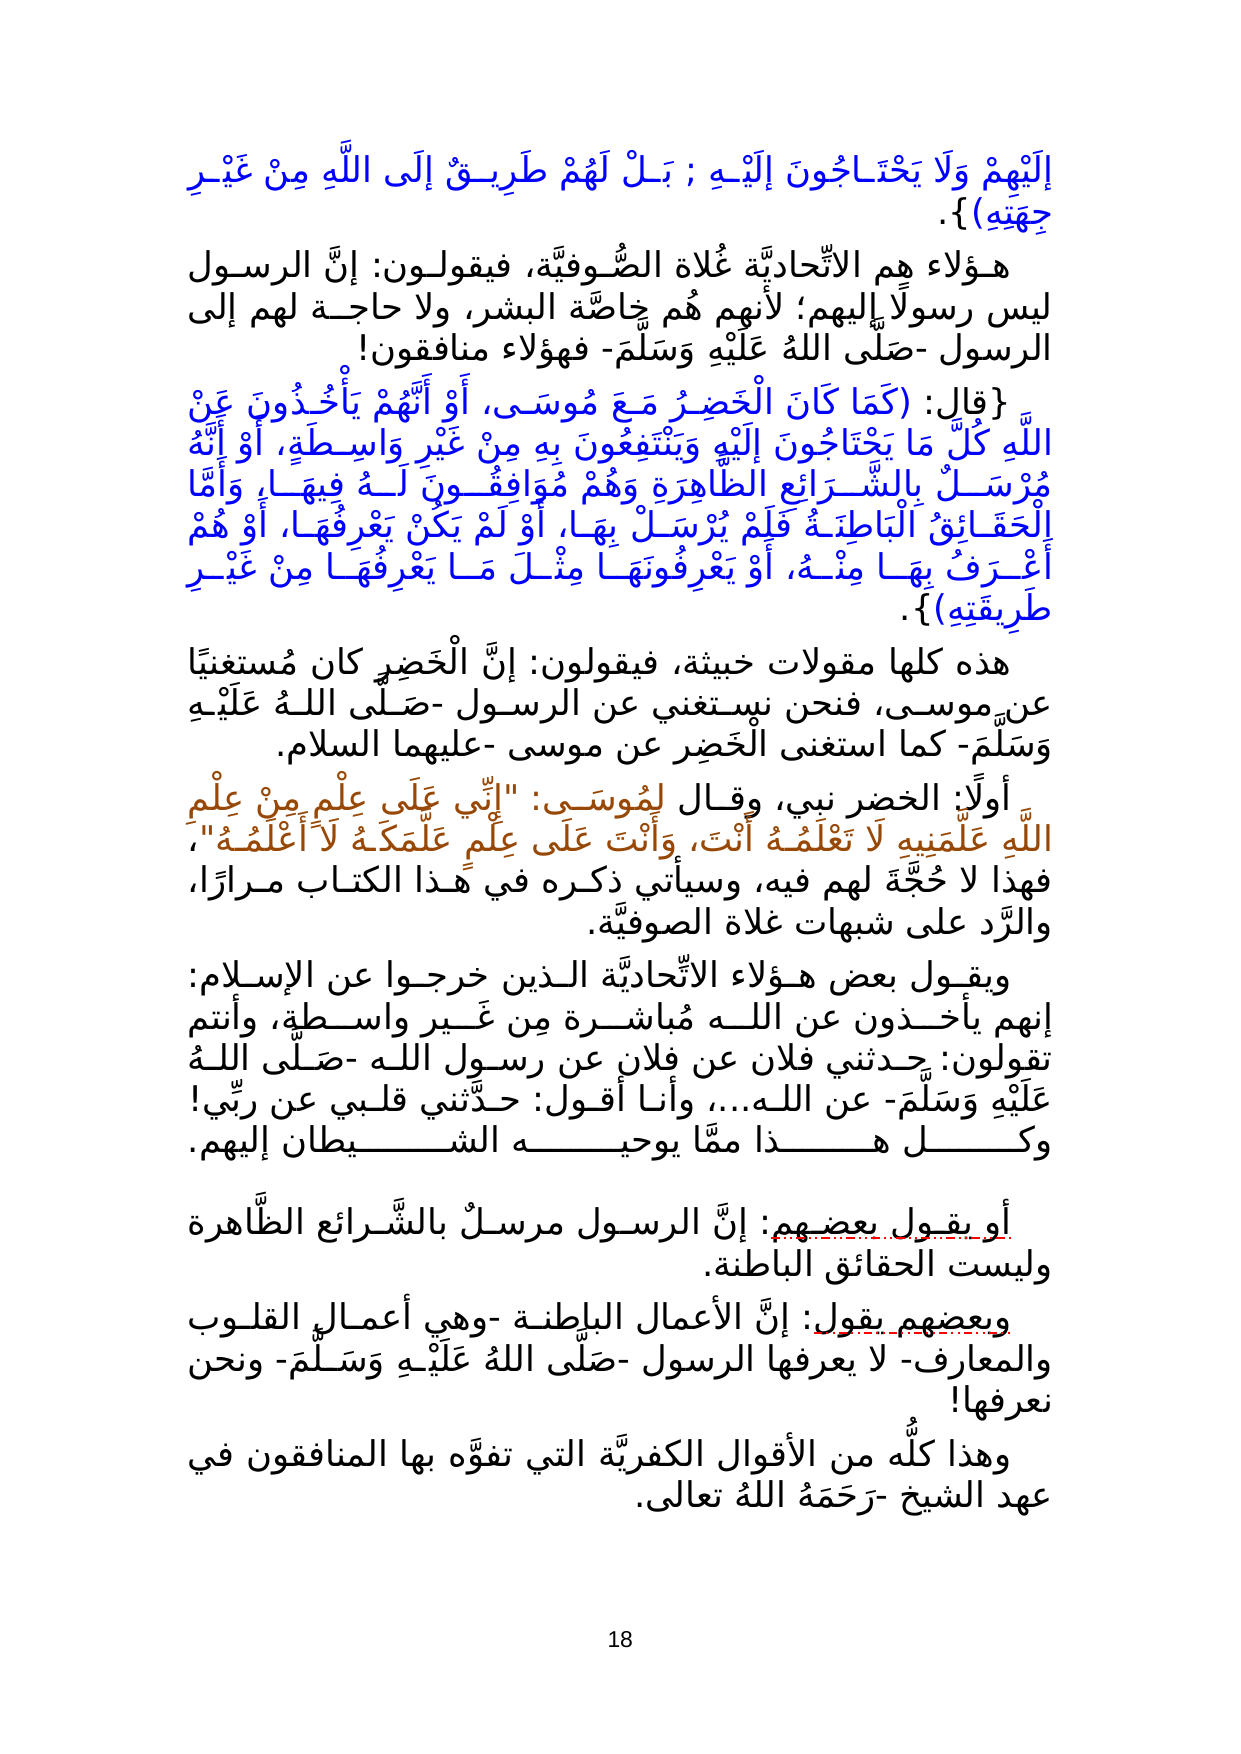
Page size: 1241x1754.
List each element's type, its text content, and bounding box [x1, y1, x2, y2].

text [187, 150, 1053, 232]
text ويقول بعض هؤلاء الاتِّحاديَّة الذين خرجوا عن الإسلام: إنهم يأخذون عن الله مُباشرة مِن غَير واسطة، وأنتم تقولون: حدثني فلان عن فلان عن رسول الله -صَلَّى اللهُ عَلَيْهِ وَسَلَّمَ- عن الله...، وأنا أقول: حدَّثني قلبي عن ربِّي! وكل هذا ممَّا يوحيه الشيطان إليهم. [187, 955, 1053, 1189]
text هذه كلها مقولات خبيثة، فيقولون: إنَّ الْخَضِر كان مُستغنيًا عن موسى، فنحن نستغني عن الرسول -صَلَّى اللهُ عَلَيْهِ وَسَلَّمَ- كما استغنى الْخَضِر عن موسى -عليهما السلام. [187, 641, 1053, 765]
text وهذا كلُّه من الأقوال الكفريَّة التي تفوَّه بها المنافقون في عهد الشيخ -رَحَمَهُ اللهُ تعالى. [187, 1433, 1053, 1516]
text أو يقول بعضهم: إنَّ الرسول مرسلٌ بالشَّرائع الظَّاهرة وليست الحقائق الباطنة. [187, 1202, 1053, 1284]
text {قال: (كَمَا كَانَ الْخَضِرُ مَعَ مُوسَى، أَوْ أَنَّهُمْ يَأْخُذُونَ عَنْ اللَّهِ كُلَّ مَا يَحْتَاجُونَ إلَيْهِ وَيَنْتَفِعُونَ بِهِ مِنْ غَيْرِ وَاسِطَةٍ، أَوْ أَنَّهُ مُرْسَلٌ بِالشَّرَائِعِ الظَّاهِرَةِ وَهُمْ مُوَافِقُونَ لَهُ فِيهَا، وَأَمَّا الْحَقَائِقُ الْبَاطِنَةُ فَلَمْ يُرْسَلْ بِهَا، أَوْ لَمْ يَكُنْ يَعْرِفُهَا، أَوْ هُمْ أَعْرَفُ بِهَا مِنْهُ، أَوْ يَعْرِفُونَهَا مِثْلَ مَا يَعْرِفُهَا مِنْ غَيْرِ طَرِيقَتِهِ)}. [187, 381, 1053, 629]
text أولًا: الخضر نبي، وقال لمُوسَى: "إِنِّي عَلَى عِلْمٍ مِنْ عِلْمِ اللَّهِ عَلَّمَنِيهِ لَا تَعْلَمُهُ أَنْتَ، وَأَنْتَ عَلَى عِلْمٍ عَلَّمَكَهُ لَا أَعْلَمُهُ"، فهذا لا حُجَّةَ لهم فيه، وسيأتي ذكره في هذا الكتاب مرارًا، والرَّد على شبهات غلاة الصوفيَّة. [187, 777, 1053, 942]
text وبعضهم يقول: إنَّ الأعمال الباطنة -وهي أعمال القلوب والمعارف- لا يعرفها الرسول -صَلَّى اللهُ عَلَيْهِ وَسَلَّمَ- ونحن نعرفها! [187, 1297, 1053, 1421]
text هؤلاء هم الاتِّحاديَّة غُلاة الصُّوفيَّة، فيقولون: إنَّ الرسول ليس رسولًا إليهم؛ لأنهم هُم خاصَّة البشر، ولا حاجة لهم إلى الرسول -صَلَّى اللهُ عَلَيْهِ وَسَلَّمَ- فهؤلاء منافقون! [187, 245, 1053, 369]
